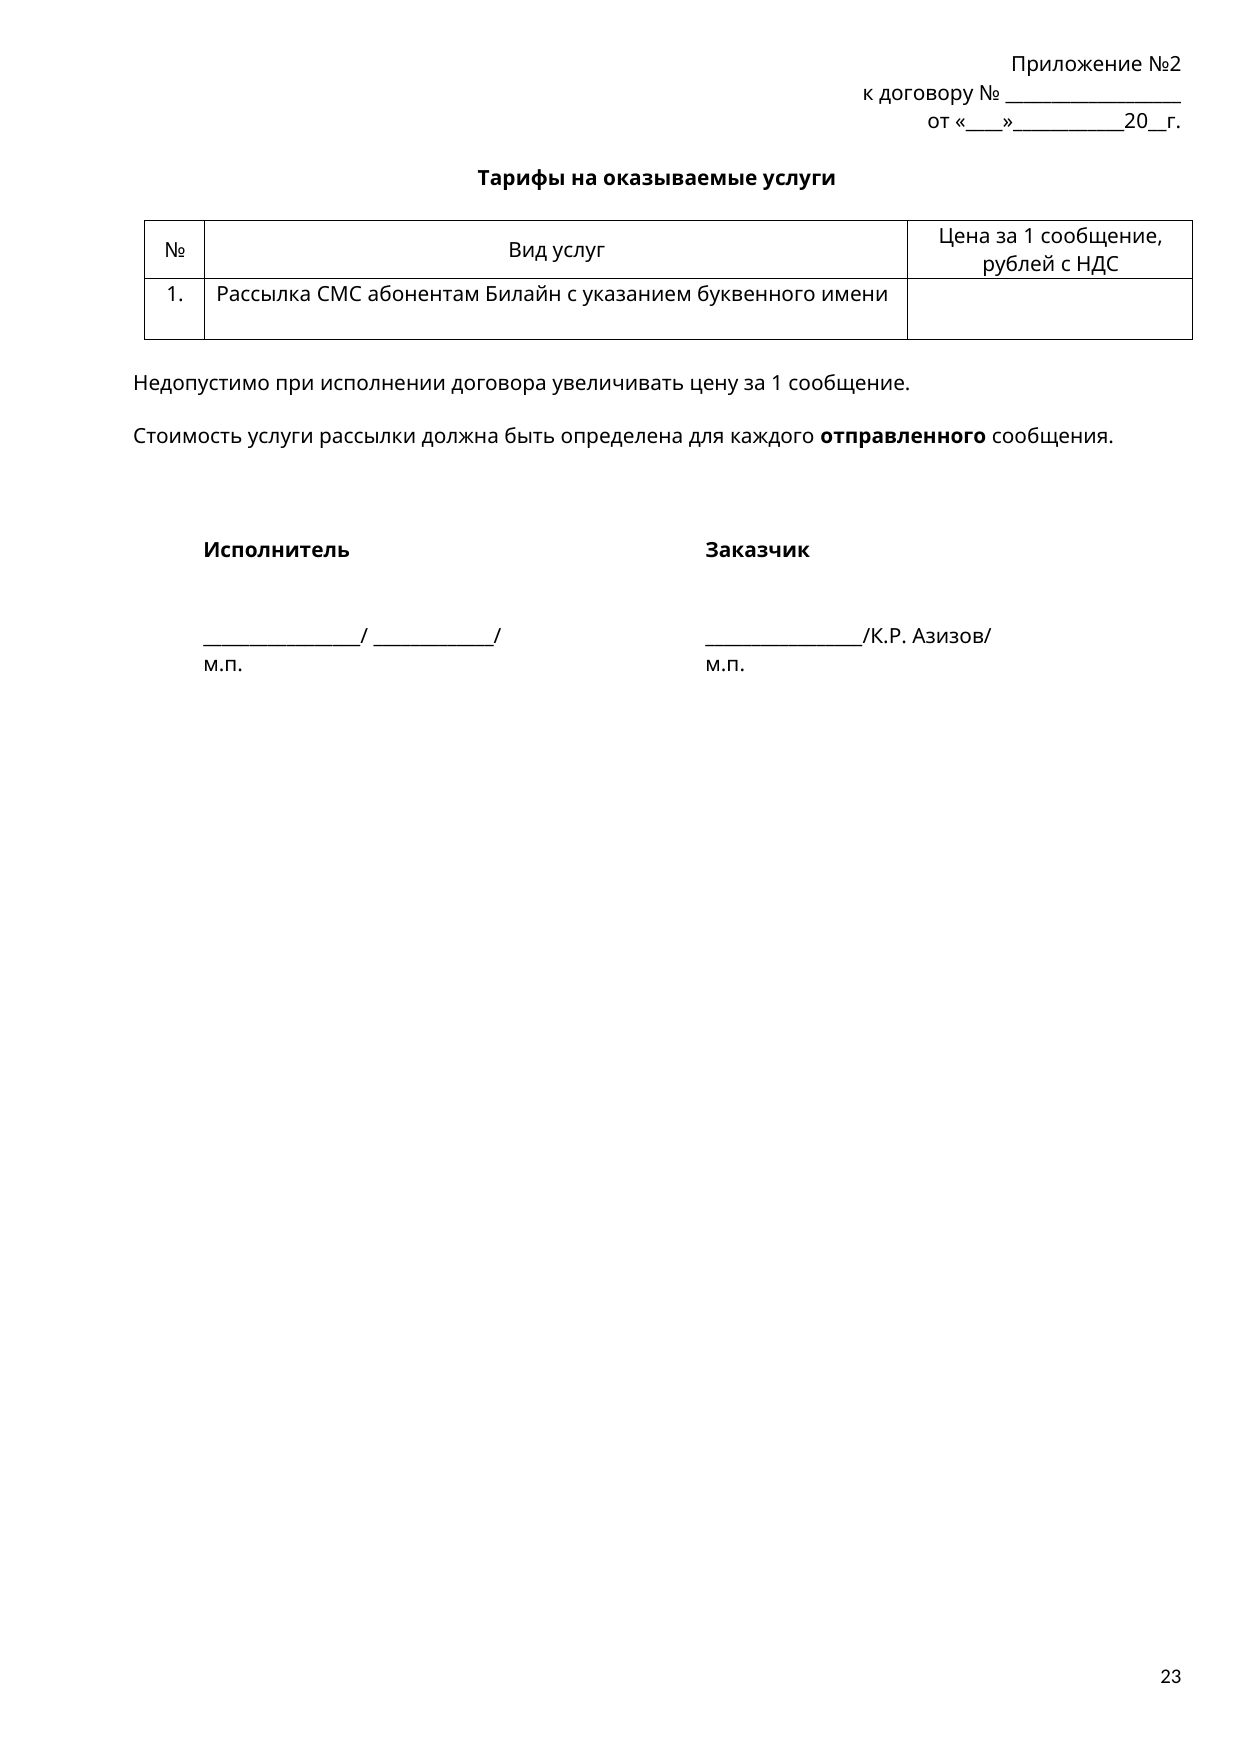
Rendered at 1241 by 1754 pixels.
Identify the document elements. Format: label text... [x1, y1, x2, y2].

table_header Заказчик _________________/К.Р. Азизов/ м.п. [694, 535, 1122, 678]
table_header Исполнитель _________________/ _____________/ м.п. [192, 535, 694, 678]
table_header № [145, 221, 204, 278]
text Приложение №2 [133, 49, 1181, 78]
text к договору № ___________________ [133, 78, 1181, 106]
table_cell [908, 279, 1192, 339]
table_header Вид услуг [205, 221, 907, 278]
text Недопустимо при исполнении договора увеличивать цену за 1 сообщение. [133, 368, 1181, 397]
text от «____»____________20__г. [133, 106, 1181, 135]
text Тарифы на оказываемые услуги [133, 163, 1181, 192]
text Стоимость услуги рассылки должна быть определена для каждого отправленного сообщения. [133, 422, 1181, 450]
table_header Цена за 1 сообщение, рублей с НДС [908, 221, 1192, 278]
table_cell Рассылка СМС абонентам Билайн с указанием буквенного имени [205, 279, 907, 339]
table_cell 1. [145, 279, 204, 339]
